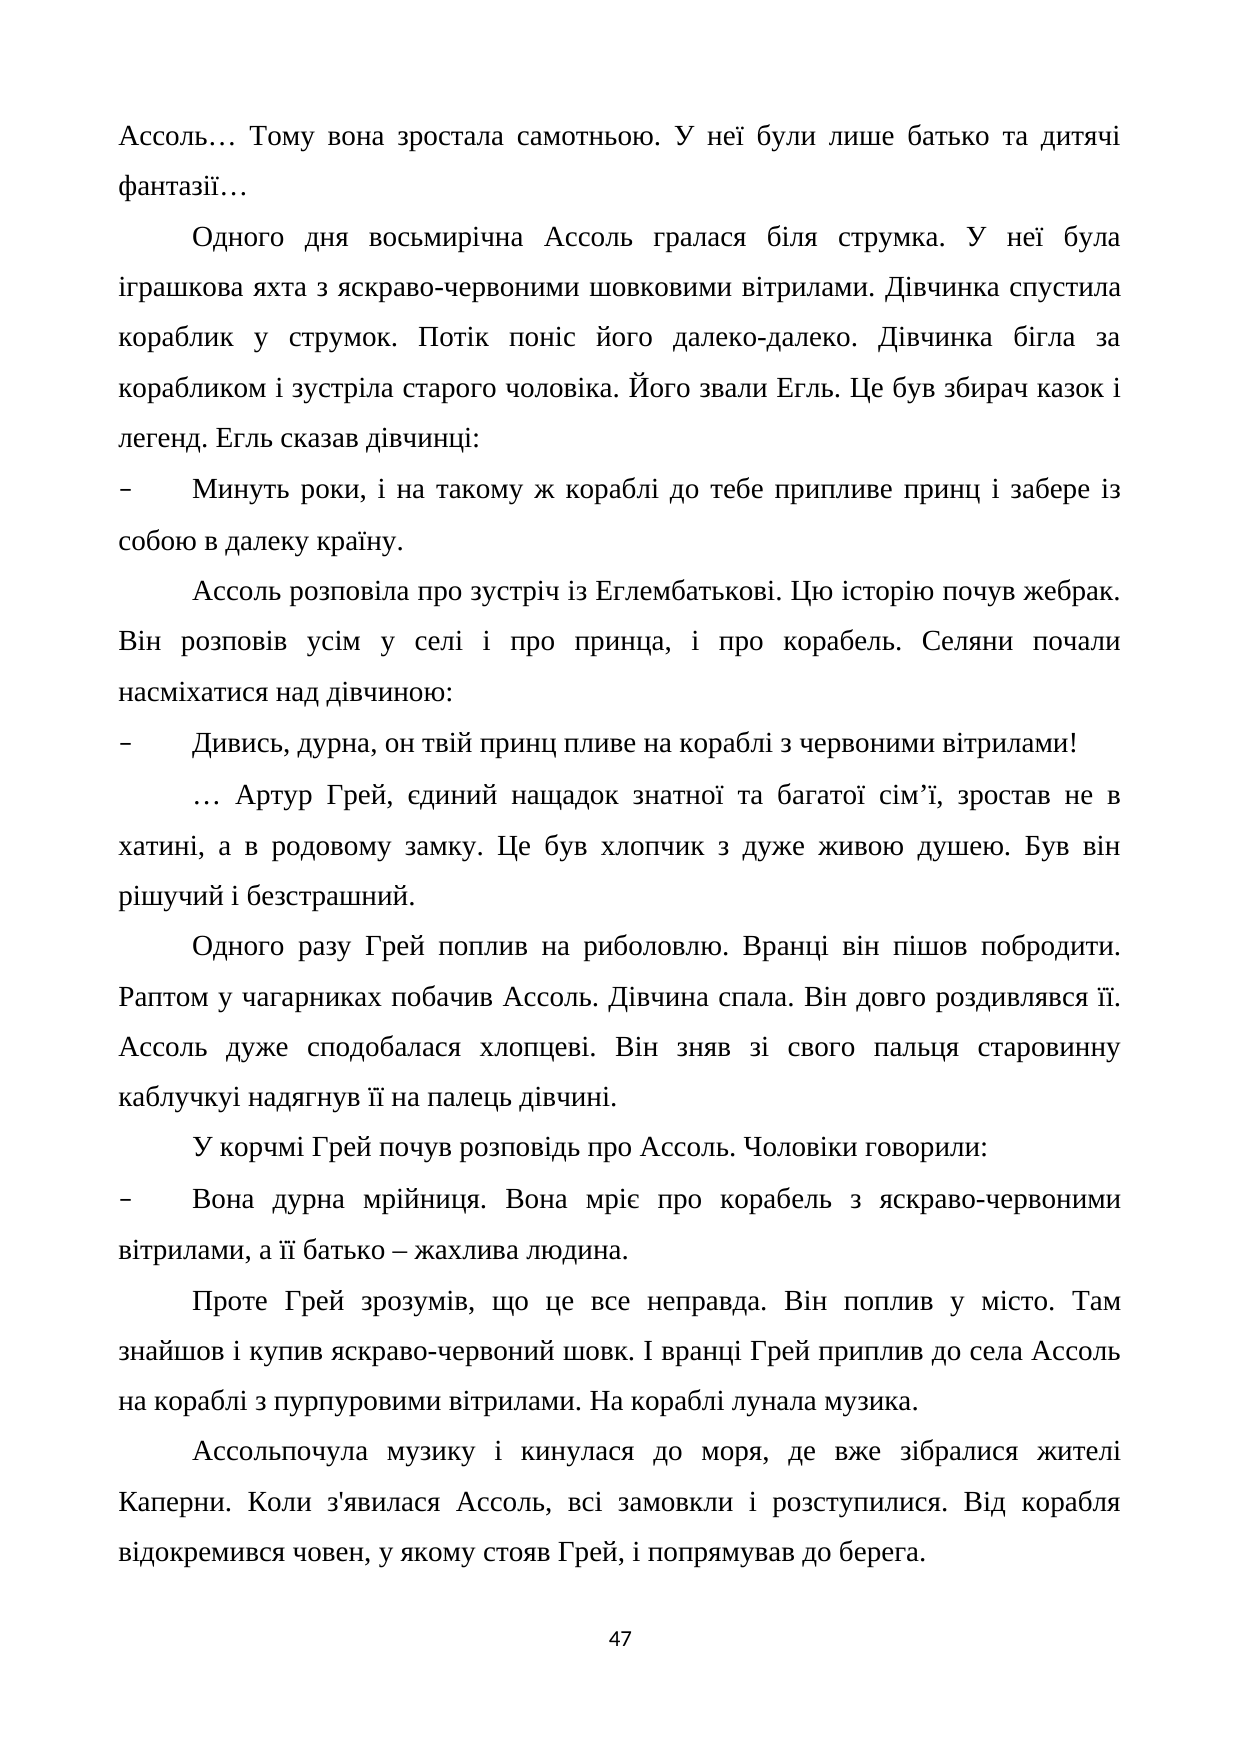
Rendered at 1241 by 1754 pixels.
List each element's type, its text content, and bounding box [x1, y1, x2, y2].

text Одного дня восьмирічна Ассоль гралася біля струмка. У неї була іграшкова яхта з яскраво-червоними шовковими вітрилами. Дівчинка спустила кораблик у струмок. Потік поніс його далеко-далеко. Дівчинка бігла за корабликом і зустріла старого чоловіка. Його звали Егль. Це був збирач казок і легенд. Егль сказав дівчинці: [118, 219, 1122, 453]
list Минуть роки, і на такому ж кораблі до тебе припливе принц і забере із собою в далеку країну. [118, 470, 1122, 556]
text Одного разу Грей поплив на риболовлю. Вранці він пішов побродити. Раптом у чагарниках побачив Ассоль. Дівчина спала. Він довго роздивлявся її. Ассоль дуже сподобалася хлопцеві. Він зняв зі свого пальця старовинну каблучкуі надягнув її на палець дівчині. [118, 928, 1122, 1113]
list Вона дурна мрійниця. Вона мріє про корабель з яскраво-червоними вітрилами, а її батько – жахлива людина. [118, 1180, 1122, 1266]
list Дивись, дурна, он твій принц пливе на кораблі з червоними вітрилами! [118, 724, 1122, 759]
text Ассольпочула музику і кинулася до моря, де вже зібралися жителі Каперни. Коли з'явилася Ассоль, всі замовкли і розступилися. Від корабля відокремився човен, у якому стояв Грей, і попрямував до берега. [118, 1433, 1122, 1568]
text У корчмі Грей почув розповідь про Ассоль. Чоловіки говорили: [118, 1129, 1122, 1163]
text … Артур Грей, єдиний нащадок знатної та багатої сім’ї, зростав не в хатині, а в родовому замку. Це був хлопчик з дуже живою душею. Був він рішучий і безстрашний. [118, 777, 1122, 912]
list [118, 118, 1122, 202]
text Ассоль розповіла про зустріч із Еглембатькові. Цю історію почув жебрак. Він розповів усім у селі і про принца, і про корабель. Селяни почали насміхатися над дівчиною: [118, 573, 1122, 707]
text Проте Грей зрозумів, що це все неправда. Він поплив у місто. Там знайшов і купив яскраво-червоний шовк. І вранці Грей приплив до села Ассоль на кораблі з пурпуровими вітрилами. На кораблі лунала музика. [118, 1283, 1122, 1417]
